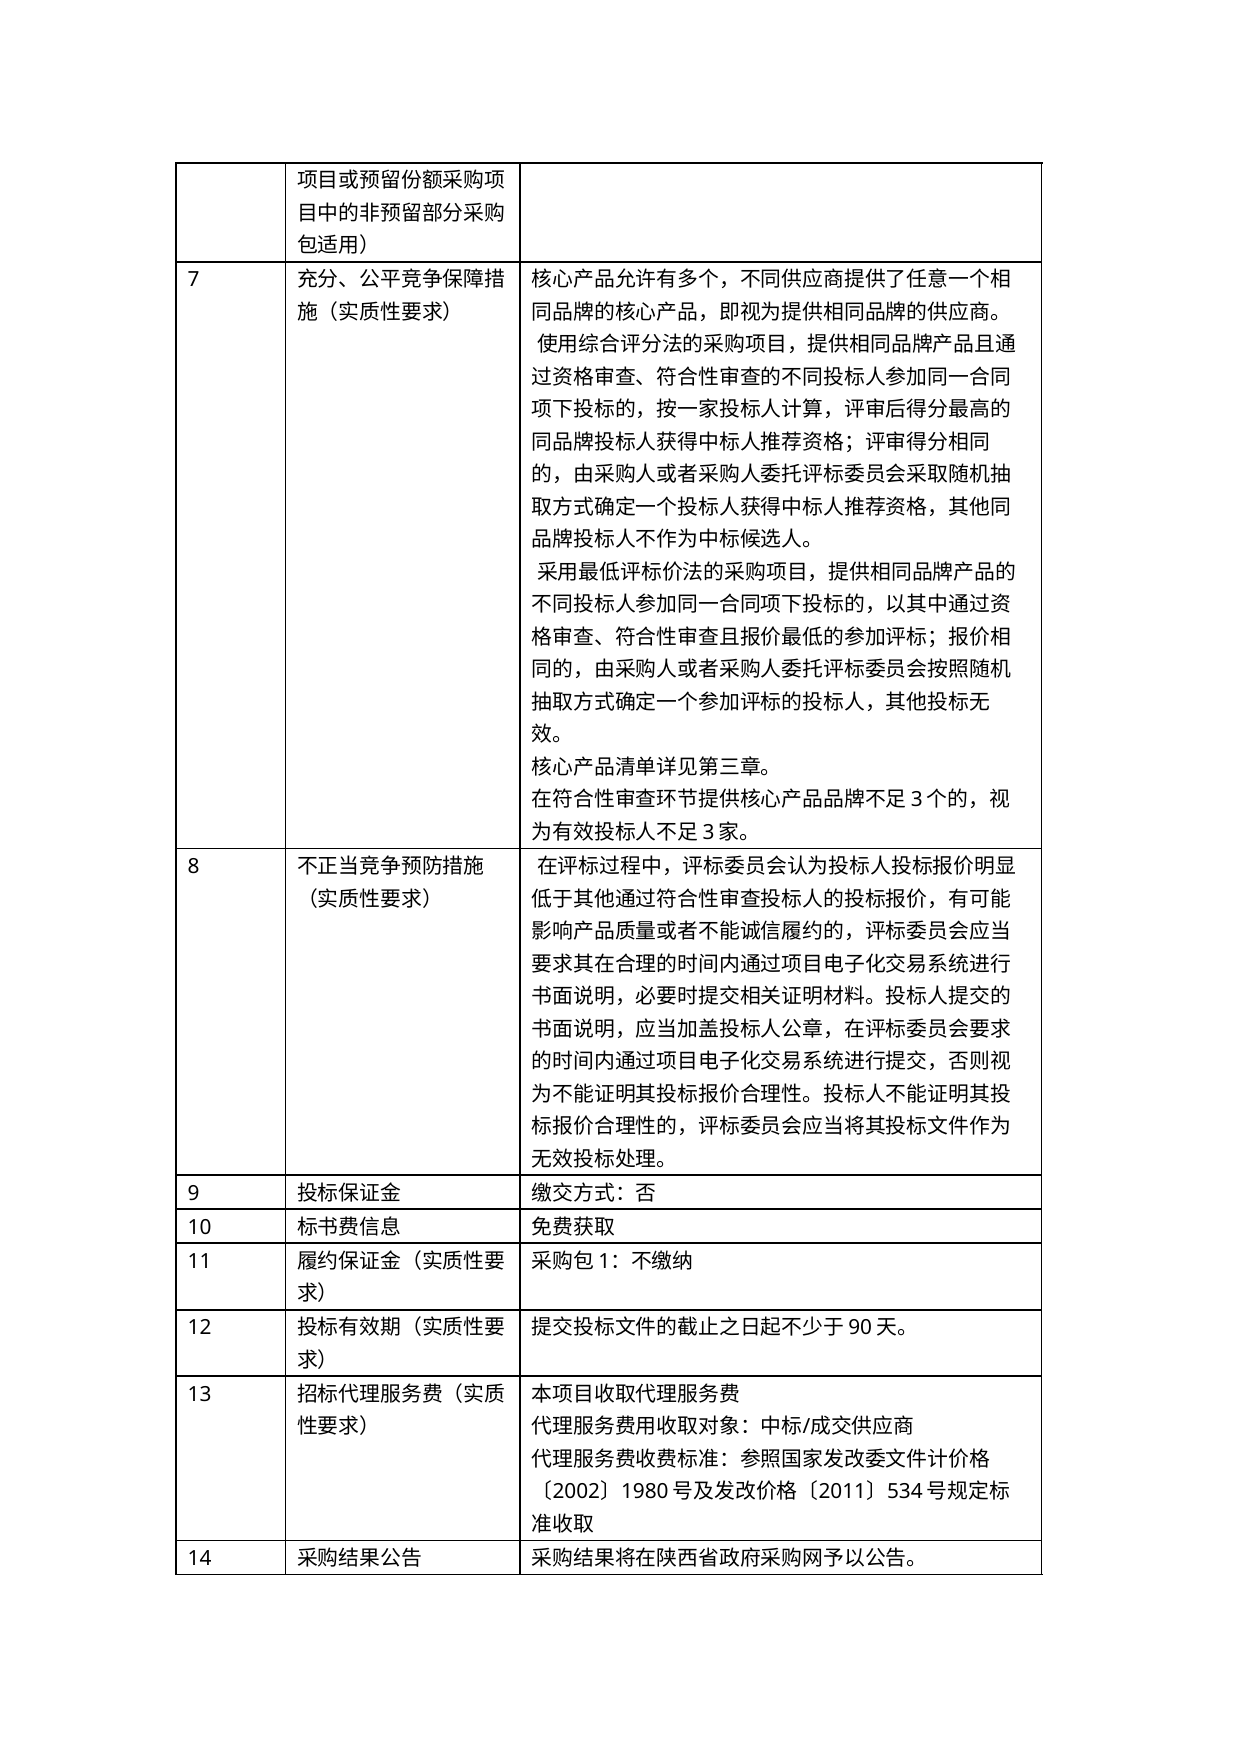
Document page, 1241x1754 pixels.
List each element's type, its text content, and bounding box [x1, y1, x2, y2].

table_cell 在评标过程中，评标委员会认为投标人投标报价明显低于其他通过符合性审查投标人的投标报价，有可能影响产品质量或者不能诚信履约的，评标委员会应当要求其在合理的时间内通过项目电子化交易系统进行书面说明，必要时提交相关证明材料。投标人提交的书面说明，应当加盖投标人公章，在评标委员会要求的时间内通过项目电子化交易系统进行提交，否则视为不能证明其投标报价合理性。投标人不能证明其投标报价合理性的，评标委员会应当将其投标文件作为无效投标处理。 [521, 849, 1041, 1174]
table_cell 充分、公平竞争保障措施（实质性要求） [286, 263, 519, 848]
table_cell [521, 164, 1041, 261]
table_cell 标书费信息 [286, 1210, 519, 1242]
table_cell 核心产品允许有多个，不同供应商提供了任意一个相同品牌的核心产品，即视为提供相同品牌的供应商。 使用综合评分法的采购项目，提供相同品牌产品且通过资格审查、符合性审查的不同投标人参加同一合同项下投标的，按一家投标人计算，评审后得分最高的同品牌投标人获得中标人推荐资格；评审得分相同的，由采购人或者采购人委托评标委员会采取随机抽取方式确定一个投标人获得中标人推荐资格，其他同品牌投标人不作为中标候选人。 采用最低评标价法的采购项目，提供相同品牌产品的不同投标人参加同一合同项下投标的，以其中通过资格审查、符合性审查且报价最低的参加评标；报价相同的，由采购人或者采购人委托评标委员会按照随机抽取方式确定一个参加评标的投标人，其他投标无效。 核心产品清单详见第三章。 在符合性审查环节提供核心产品品牌不足3个的，视为有效投标人不足3家。 [521, 263, 1041, 848]
table_cell 采购包1：不缴纳 [521, 1244, 1041, 1309]
table_cell 不正当竞争预防措施（实质性要求） [286, 849, 519, 1174]
table_cell 10 [177, 1210, 285, 1242]
table_cell 采购结果公告 [286, 1541, 519, 1573]
table_cell 履约保证金（实质性要求） [286, 1244, 519, 1309]
table_cell 11 [177, 1244, 285, 1309]
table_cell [286, 164, 519, 261]
table_cell 12 [177, 1311, 285, 1375]
table_cell 6 [177, 164, 285, 261]
table_cell 采购结果将在陕西省政府采购网予以公告。 [521, 1541, 1041, 1573]
table_cell 提交投标文件的截止之日起不少于90天。 [521, 1311, 1041, 1375]
table_cell 7 [177, 263, 285, 848]
table_cell 缴交方式：否 [521, 1176, 1041, 1208]
table_cell 投标有效期（实质性要求） [286, 1311, 519, 1375]
table_cell 14 [177, 1541, 285, 1573]
table_cell 13 [177, 1377, 285, 1539]
table_cell 招标代理服务费（实质性要求） [286, 1377, 519, 1539]
table_cell 免费获取 [521, 1210, 1041, 1242]
table_cell 9 [177, 1176, 285, 1208]
table_cell 8 [177, 849, 285, 1174]
table_cell 本项目收取代理服务费 代理服务费用收取对象：中标/成交供应商 代理服务费收费标准：参照国家发改委文件计价格〔2002〕1980号及发改价格〔2011〕534号规定标准收取 [521, 1377, 1041, 1539]
table_cell 投标保证金 [286, 1176, 519, 1208]
